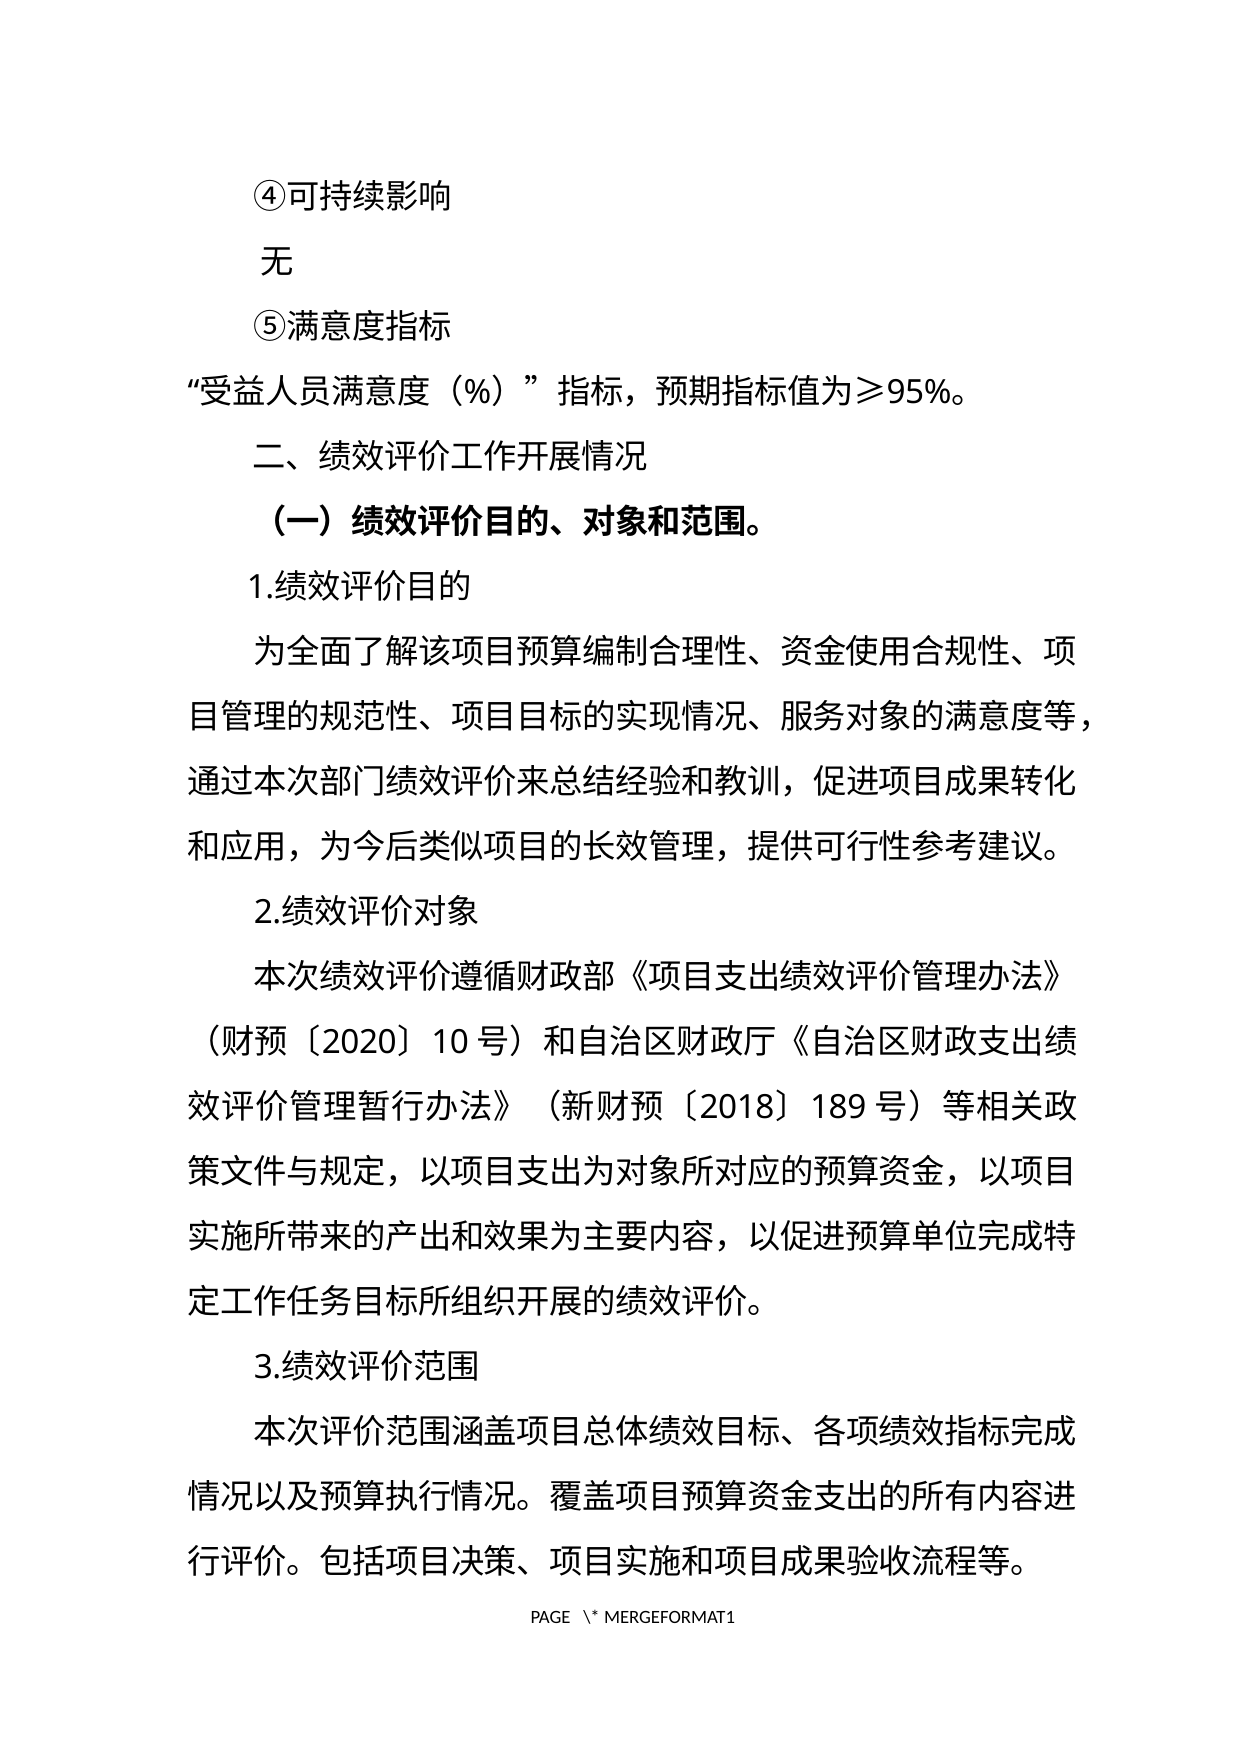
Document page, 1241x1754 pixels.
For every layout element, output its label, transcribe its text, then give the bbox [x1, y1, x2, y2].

text 1.绩效评价目的 为全面了解该项目预算编制合理性、资金使用合规性、项目管理的规范性、项目目标的实现情况、服务对象的满意度等，通过本次部门绩效评价来总结经验和教训，促进项目成果转化和应用，为今后类似项目的长效管理，提供可行性参考建议。 2.绩效评价对象 本次绩效评价遵循财政部《项目支出绩效评价管理办法》（财预〔2020〕10号）和自治区财政厅《自治区财政支出绩效评价管理暂行办法》（新财预〔2018〕189号）等相关政策文件与规定，以项目支出为对象所对应的预算资金，以项目实施所带来的产出和效果为主要内容，以促进预算单位完成特定工作任务目标所组织开展的绩效评价。 3.绩效评价范围 本次评价范围涵盖项目总体绩效目标、各项绩效指标完成情况以及预算执行情况。覆盖项目预算资金支出的所有内容进行评价。包括项目决策、项目实施和项目成果验收流程等。 [187, 552, 1078, 1592]
text （一）绩效评价目的、对象和范围。 [187, 487, 1078, 552]
text 二、绩效评价工作开展情况 [187, 422, 1078, 487]
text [187, 162, 1078, 422]
